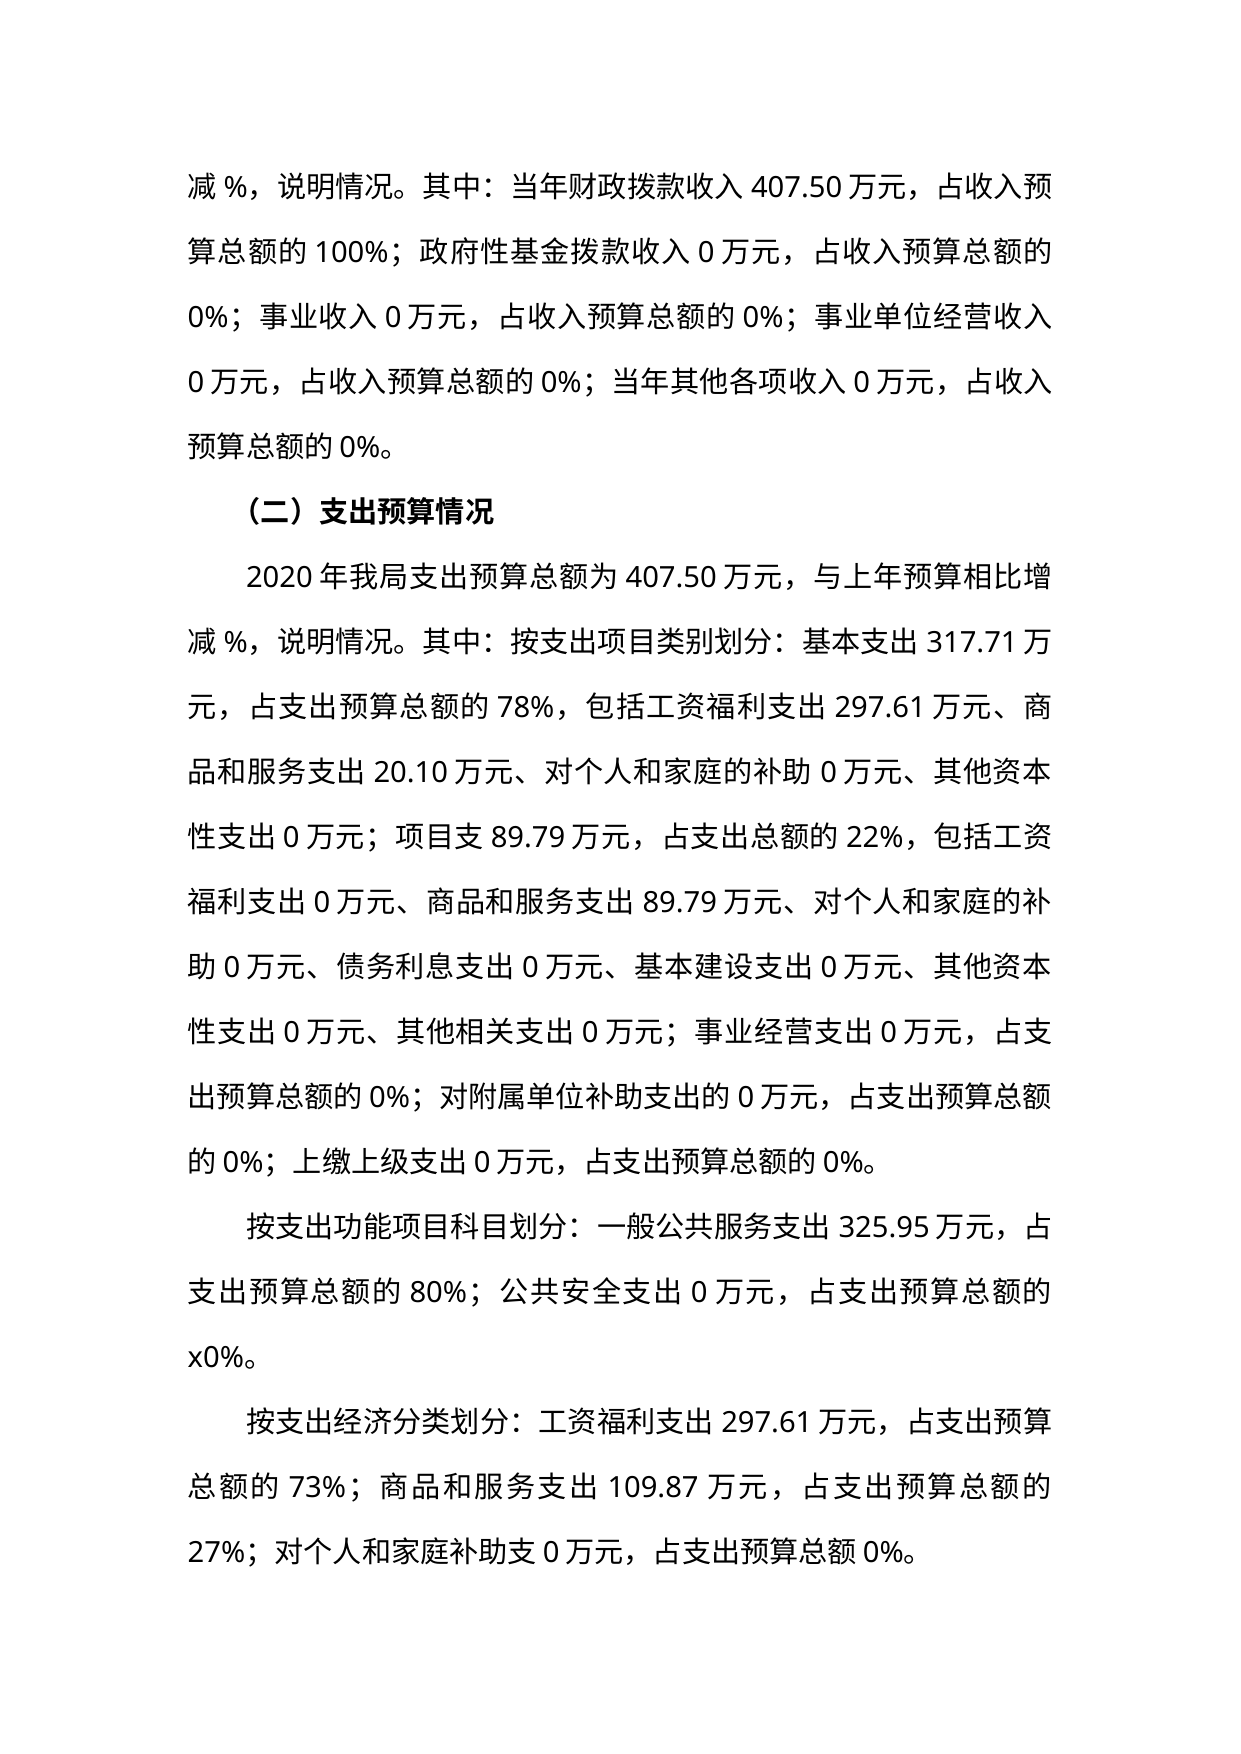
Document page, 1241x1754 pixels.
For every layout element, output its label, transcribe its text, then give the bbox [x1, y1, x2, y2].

text 2020年我局支出预算总额为407.50万元，与上年预算相比增减 %，说明情况。其中：按支出项目类别划分：基本支出317.71万元，占支出预算总额的78%，包括工资福利支出297.61万元、商品和服务支出20.10万元、对个人和家庭的补助0万元、其他资本性支出0万元；项目支89.79万元，占支出总额的22%，包括工资福利支出0万元、商品和服务支出89.79万元、对个人和家庭的补助0万元、债务利息支出0万元、基本建设支出0万元、其他资本性支出0万元、其他相关支出0万元；事业经营支出0万元，占支出预算总额的0%；对附属单位补助支出的0万元，占支出预算总额的0%；上缴上级支出0万元，占支出预算总额的0%。 [187, 542, 1053, 1192]
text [187, 152, 1053, 477]
text （二）支出预算情况 [187, 477, 1053, 542]
text 按支出经济分类划分：工资福利支出297.61万元，占支出预算总额的73%；商品和服务支出109.87万元，占支出预算总额的27%；对个人和家庭补助支0万元，占支出预算总额0%。 [187, 1387, 1053, 1582]
text 按支出功能项目科目划分：一般公共服务支出325.95万元，占支出预算总额的80%；公共安全支出0万元，占支出预算总额的x0%。 [187, 1192, 1053, 1387]
